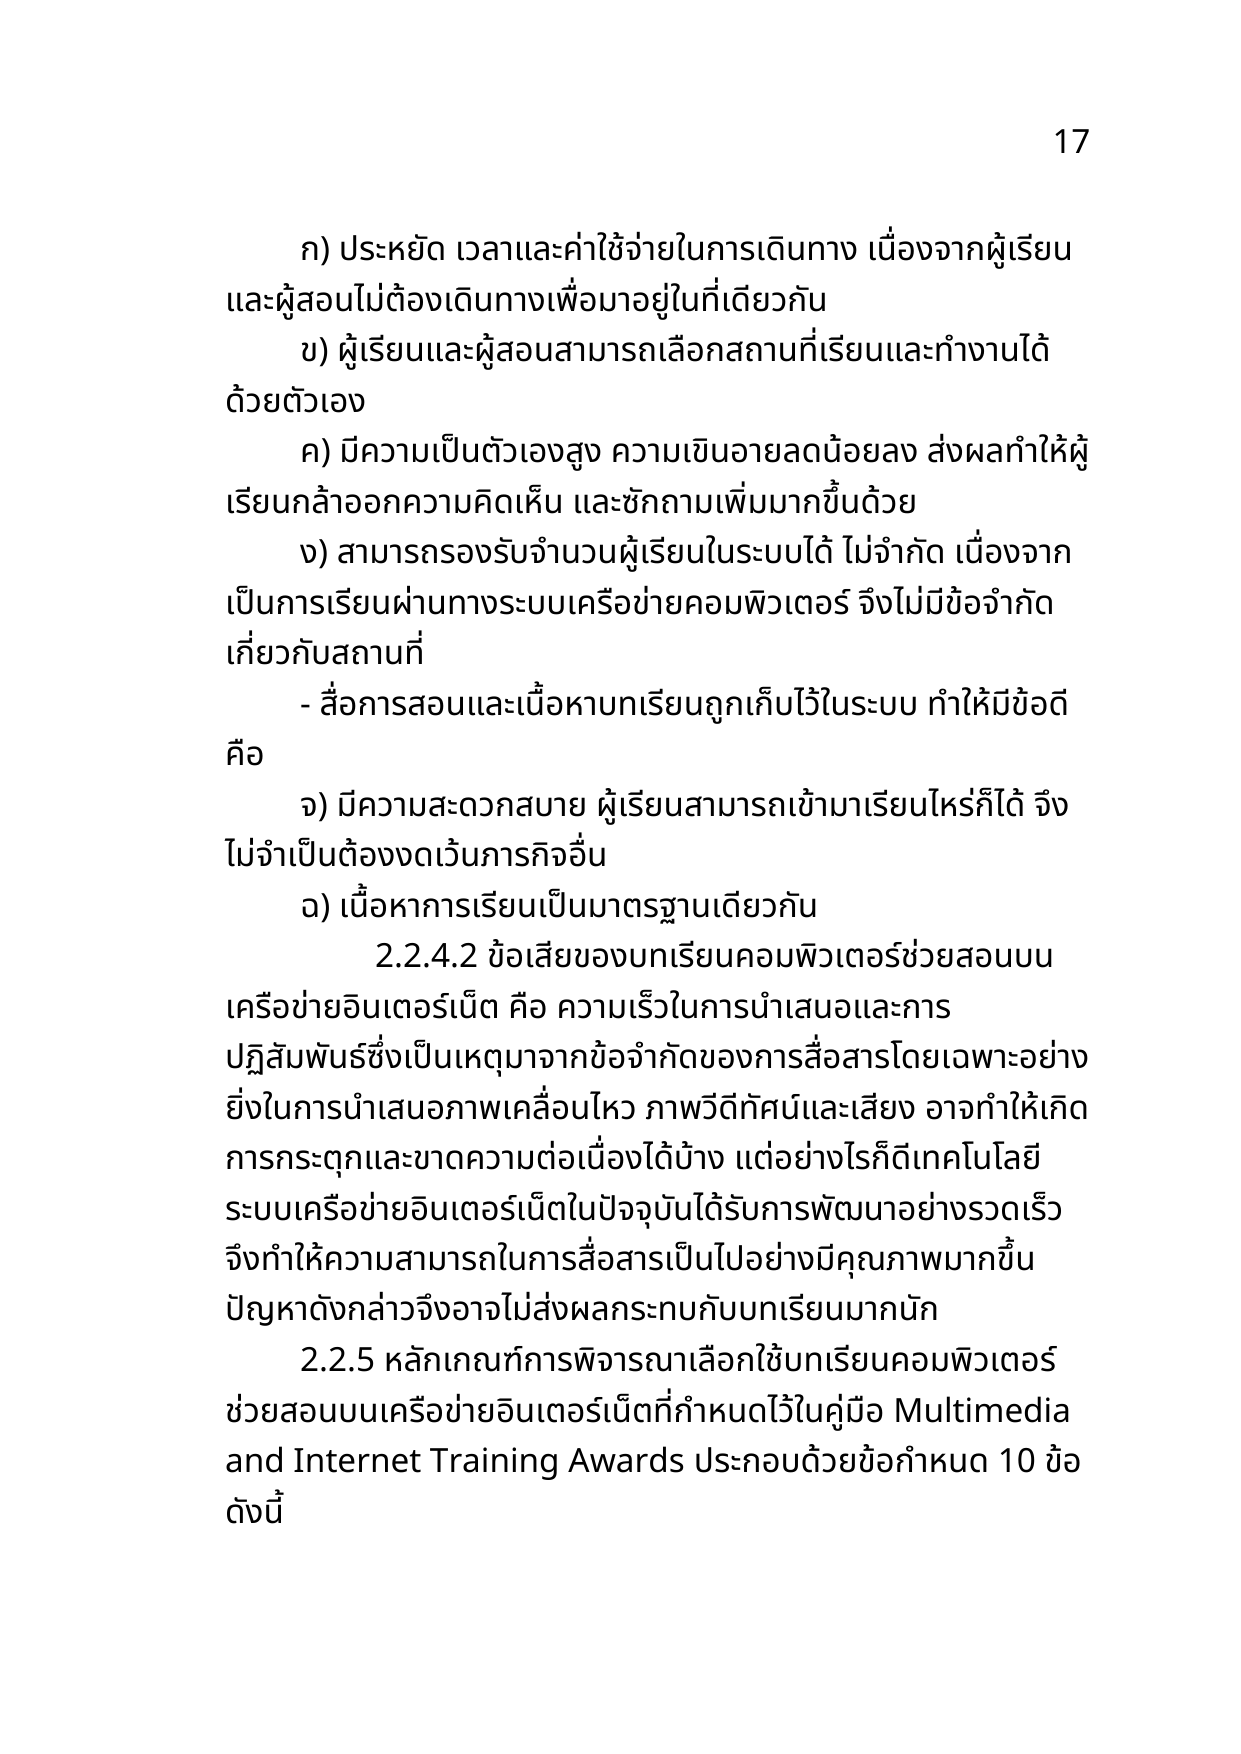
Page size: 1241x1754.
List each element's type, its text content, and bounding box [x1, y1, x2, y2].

text ง) สามารถรองรับจำนวนผู้เรียนในระบบได้ ไม่จำกัด เนื่องจากเป็นการเรียนผ่านทางระบบเครือข่ายคอมพิวเตอร์ จึงไม่มีข้อจำกัดเกี่ยวกับสถานที่ [225, 528, 1090, 679]
text 2.2.4.2 ข้อเสียของบทเรียนคอมพิวเตอร์ช่วยสอนบนเครือข่ายอินเตอร์เน็ต คือ ความเร็วในการนำเสนอและการปฏิสัมพันธ์ซึ่งเป็นเหตุมาจากข้อจำกัดของการสื่อสารโดยเฉพาะอย่างยิ่งในการนำเสนอภาพเคลื่อนไหว ภาพวีดีทัศน์และเสียง อาจทำให้เกิดการกระตุกและขาดความต่อเนื่องได้บ้าง แต่อย่างไรก็ดีเทคโนโลยีระบบเครือข่ายอินเตอร์เน็ตในปัจจุบันได้รับการพัฒนาอย่างรวดเร็วจึงทำให้ความสามารถในการสื่อสารเป็นไปอย่างมีคุณภาพมากขึ้น ปัญหาดังกล่าวจึงอาจไม่ส่งผลกระทบกับบทเรียนมากนัก [225, 932, 1090, 1336]
text ก) ประหยัด เวลาและค่าใช้จ่ายในการเดินทาง เนื่องจากผู้เรียนและผู้สอนไม่ต้องเดินทางเพื่อมาอยู่ในที่เดียวกัน [225, 225, 1090, 326]
text จ) มีความสะดวกสบาย ผู้เรียนสามารถเข้ามาเรียนไหร่ก็ได้ จึงไม่จำเป็นต้องงดเว้นภารกิจอื่น [225, 781, 1090, 882]
text ข) ผู้เรียนและผู้สอนสามารถเลือกสถานที่เรียนและทำงานได้ด้วยตัวเอง [225, 326, 1090, 427]
text - สื่อการสอนและเนื้อหาบทเรียนถูกเก็บไว้ในระบบ ทำให้มีข้อดี คือ [225, 679, 1090, 781]
text ฉ) เนื้อหาการเรียนเป็นมาตรฐานเดียวกัน [225, 882, 1090, 932]
text 2.2.5 หลักเกณฑ์การพิจารณาเลือกใช้บทเรียนคอมพิวเตอร์ช่วยสอนบนเครือข่ายอินเตอร์เน็ตที่กำหนดไว้ในคู่มือ Multimedia and Internet Training Awards ประกอบด้วยข้อกำหนด 10 ข้อดังนี้ [225, 1336, 1090, 1538]
text ค) มีความเป็นตัวเองสูง ความเขินอายลดน้อยลง ส่งผลทำให้ผู้เรียนกล้าออกความคิดเห็น และซักถามเพิ่มมากขึ้นด้วย [225, 427, 1090, 528]
